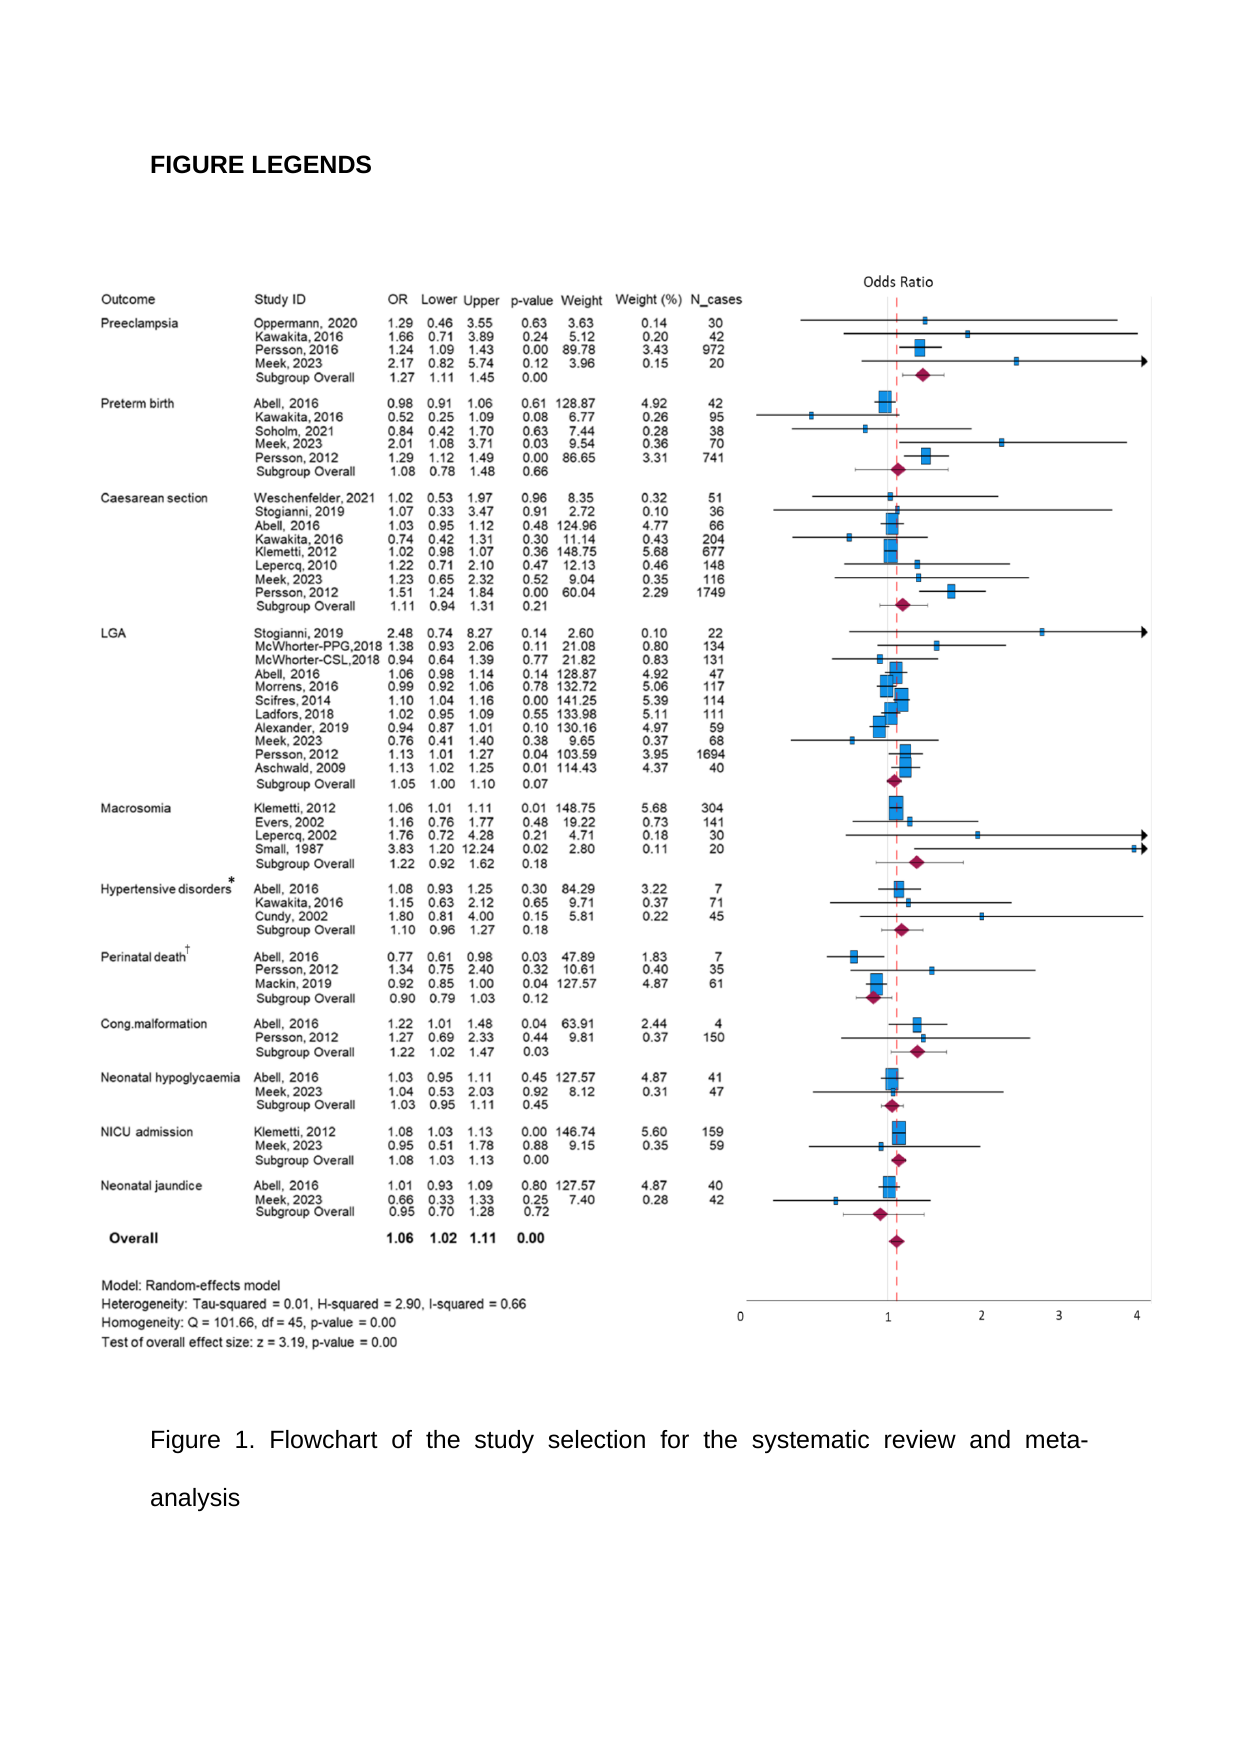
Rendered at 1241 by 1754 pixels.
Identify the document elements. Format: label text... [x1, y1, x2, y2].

picture [82, 266, 1158, 1368]
text Figure 1. Flowchart of the study selection for the systematic review and meta-analysis [150, 1368, 1090, 1511]
text FIGURE LEGENDS [150, 150, 1090, 179]
